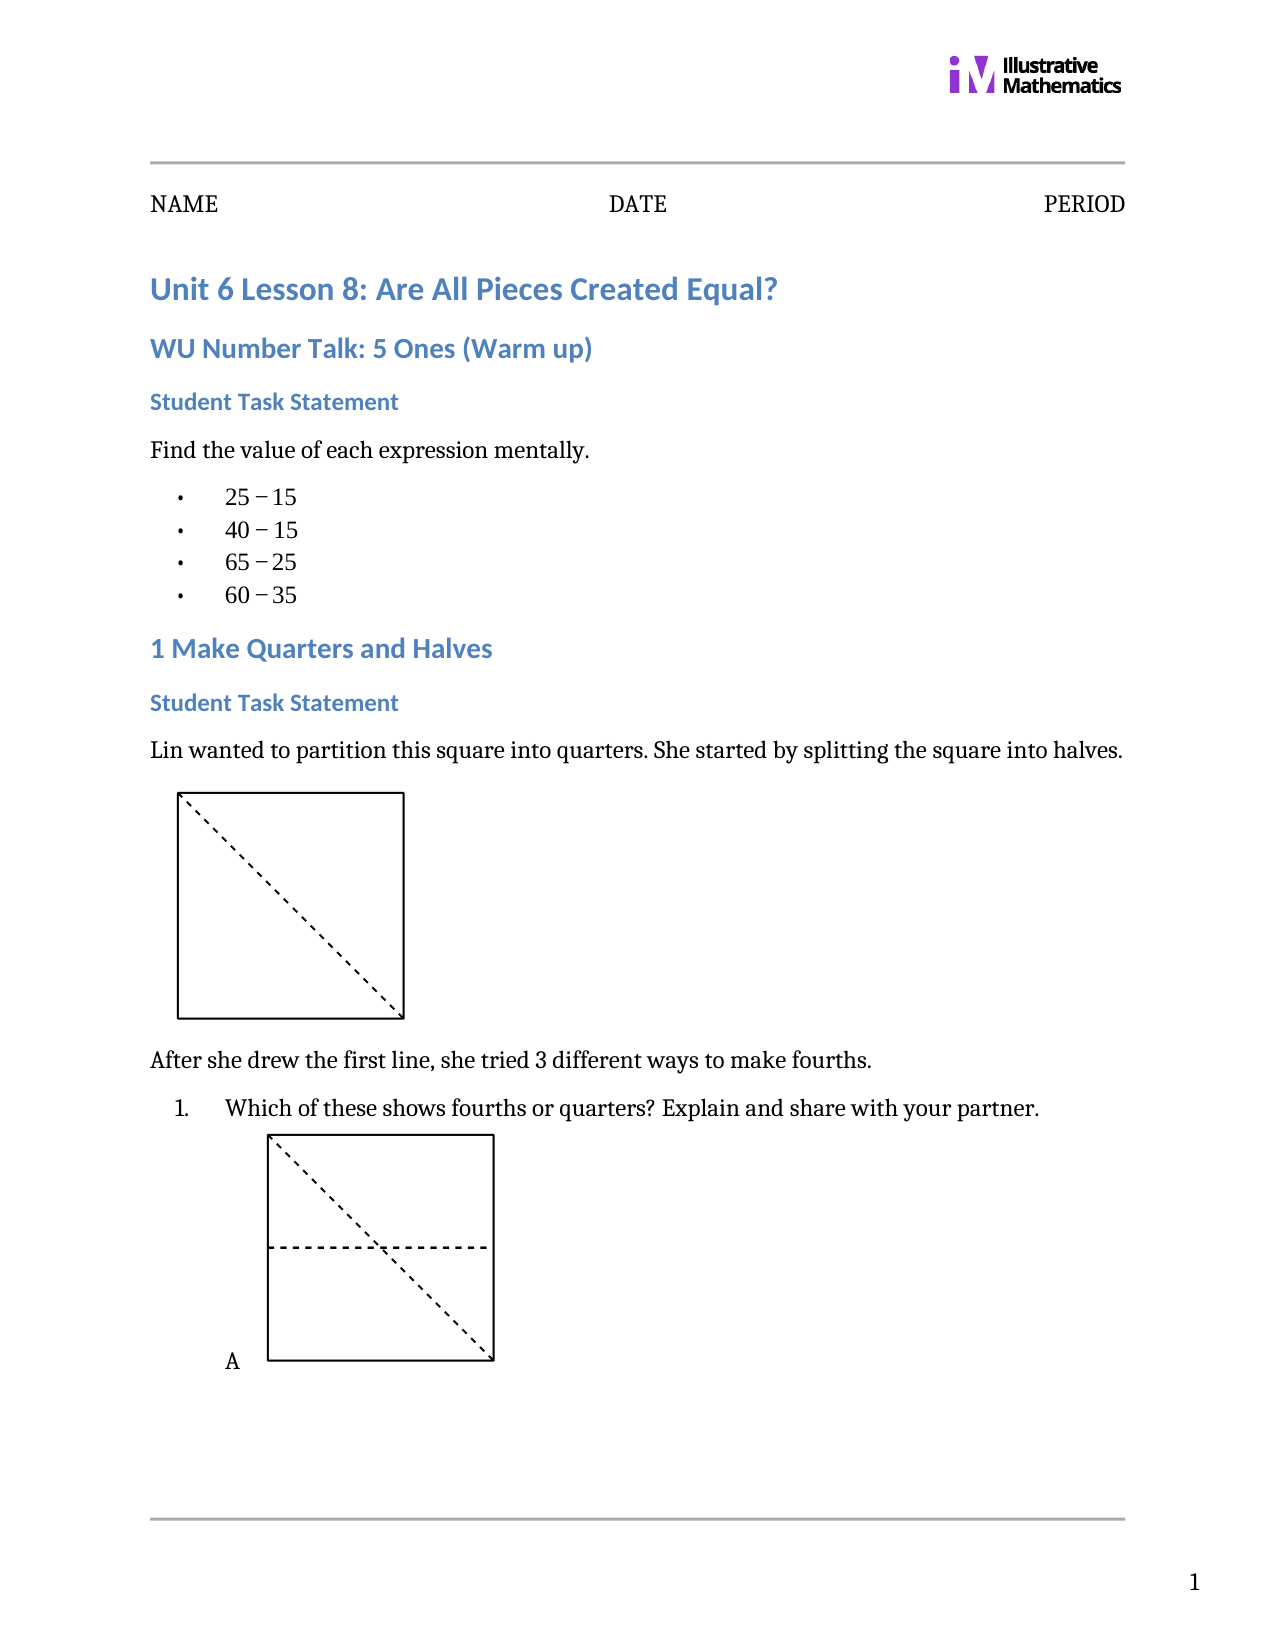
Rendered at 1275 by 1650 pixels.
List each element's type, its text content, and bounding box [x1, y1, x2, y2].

picture [258, 1126, 503, 1370]
text Find the value of each expression mentally. [150, 436, 1125, 464]
subtitle 1 Make Quarters and Halves [150, 630, 1125, 666]
subtitle Unit 6 Lesson 8: Are All Pieces Created Equal? [150, 268, 1125, 309]
list Which of these shows fourths or quarters? Explain and share with your partner. [175, 1093, 1125, 1122]
subtitle Student Task Statement [150, 687, 1125, 717]
subtitle Student Task Statement [150, 386, 1125, 417]
text After she drew the first line, she tried 3 different ways to make fourths. [150, 1046, 1125, 1075]
picture [949, 55, 1121, 93]
text Lin wanted to partition this square into quarters. She started by splitting the square into halves. [150, 736, 1125, 765]
picture [168, 783, 413, 1028]
subtitle WU Number Talk: 5 Ones (Warm up) [150, 330, 1125, 366]
